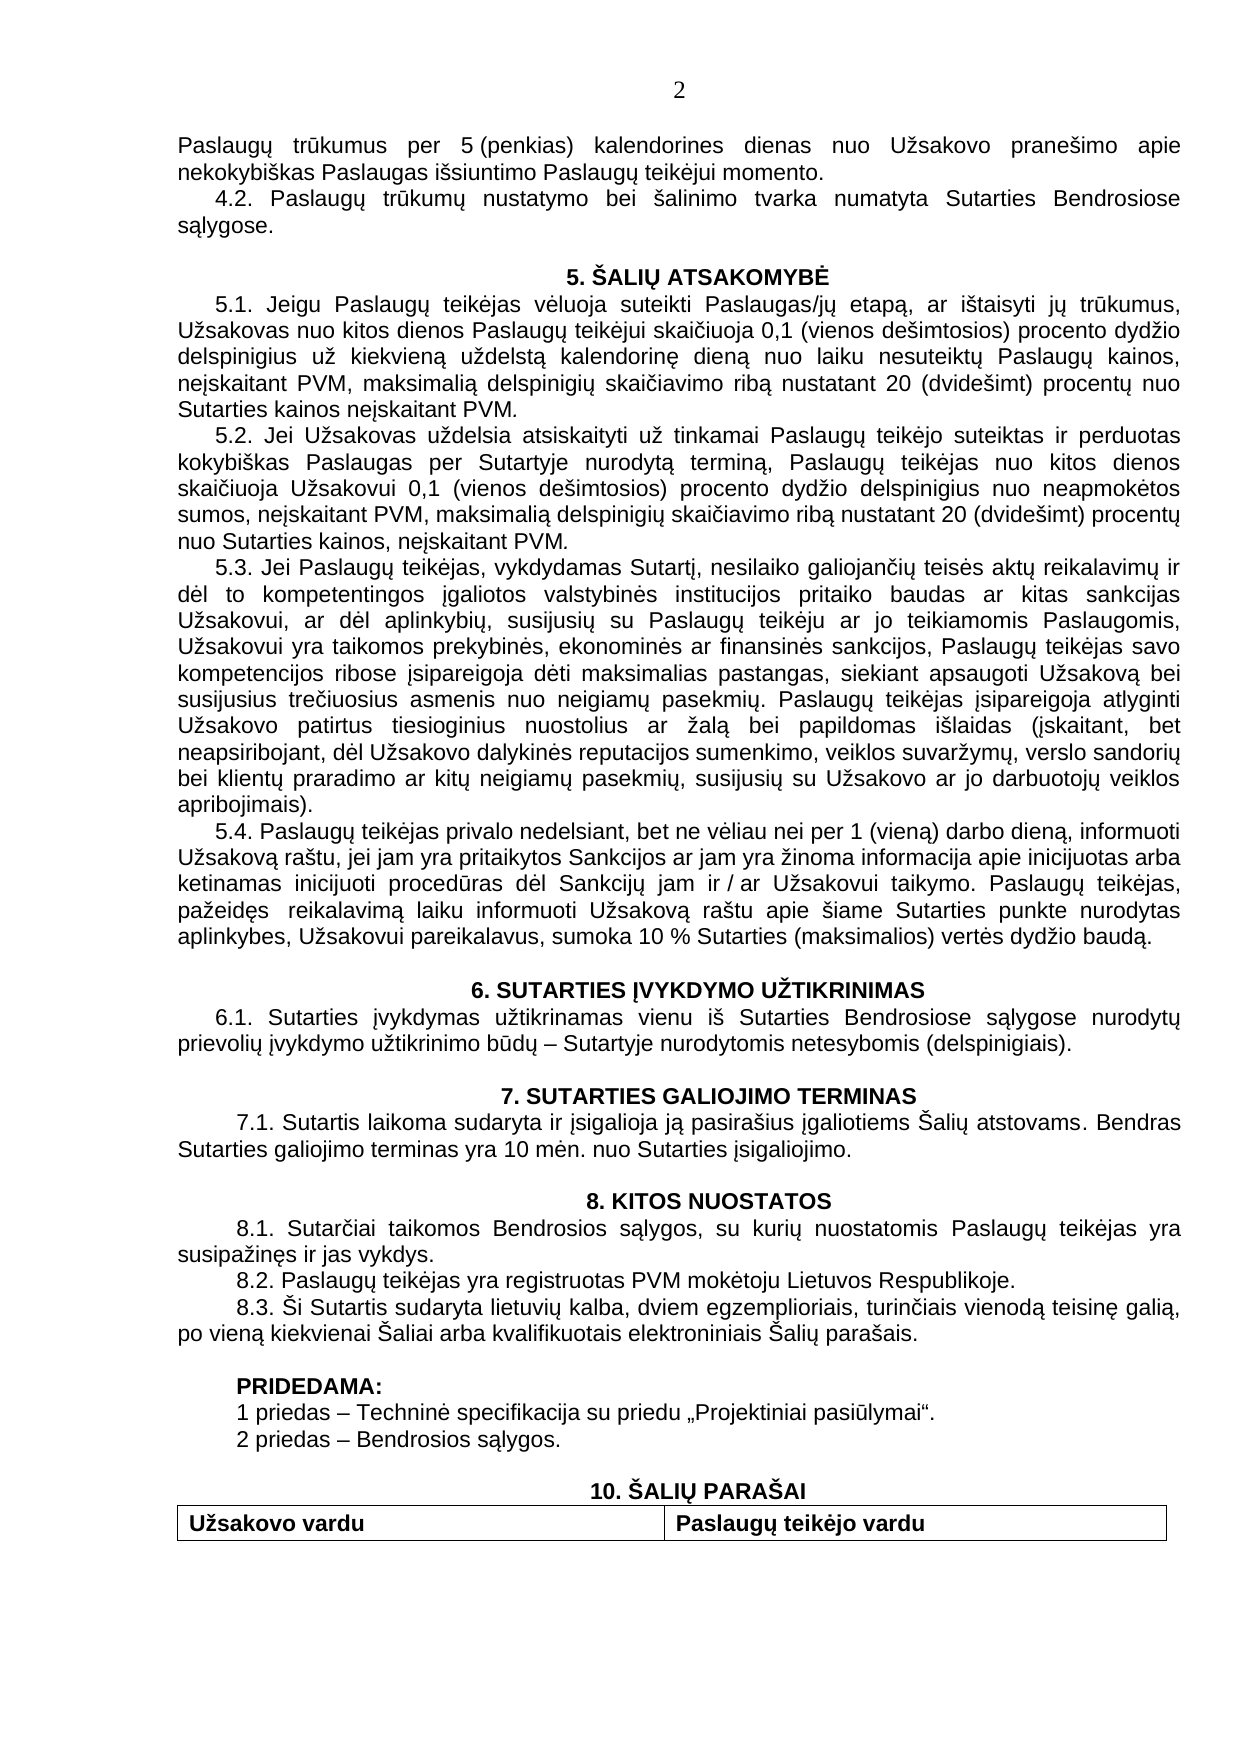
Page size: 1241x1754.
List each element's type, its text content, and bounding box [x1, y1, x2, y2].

text 2 priedas – Bendrosios sąlygos. [177, 1426, 1181, 1452]
text 8.2. Paslaugų teikėjas yra registruotas PVM mokėtoju Lietuvos Respublikoje. [177, 1267, 1181, 1294]
text 4.2. Paslaugų trūkumų nustatymo bei šalinimo tvarka numatyta Sutarties Bendrosiose sąlygose. [177, 185, 1181, 238]
text 8.3. Ši Sutartis sudaryta lietuvių kalba, dviem egzemplioriais, turinčiais vienodą teisinę galią, po vieną kiekvienai Šaliai arba kvalifikuotais elektroniniais Šalių parašais. [177, 1294, 1181, 1346]
text 5. ŠALIŲ ATSAKOMYBĖ [177, 264, 1181, 291]
text 5.3. Jei Paslaugų teikėjas, vykdydamas Sutartį, nesilaiko galiojančių teisės aktų reikalavimų ir dėl to kompetentingos įgaliotos valstybinės institucijos pritaiko baudas ar kitas sankcijas Užsakovui, ar dėl aplinkybių, susijusių su Paslaugų teikėju ar jo teikiamomis Paslaugomis, Užsakovui yra taikomos prekybinės, ekonominės ar finansinės sankcijos, Paslaugų teikėjas savo kompetencijos ribose įsipareigoja dėti maksimalias pastangas, siekiant apsaugoti Užsakovą bei susijusius trečiuosius asmenis nuo neigiamų pasekmių. Paslaugų teikėjas įsipareigoja atlyginti Užsakovo patirtus tiesioginius nuostolius ar žalą bei papildomas išlaidas (įskaitant, bet neapsiribojant, dėl Užsakovo dalykinės reputacijos sumenkimo, veiklos suvaržymų, verslo sandorių bei klientų praradimo ar kitų neigiamų pasekmių, susijusių su Užsakovo ar jo darbuotojų veiklos apribojimais). [177, 554, 1181, 818]
text 8. KITOS NUOSTATOS [177, 1188, 1181, 1215]
text PRIDEDAMA: [177, 1373, 1181, 1399]
text 10. ŠALIŲ PARAŠAI [177, 1478, 1181, 1504]
text 1 priedas – Techninė specifikacija su priedu „Projektiniai pasiūlymai“. [177, 1399, 1181, 1426]
text 6.1. Sutarties įvykdymas užtikrinamas vienu iš Sutarties Bendrosiose sąlygose nurodytų prievolių įvykdymo užtikrinimo būdų – Sutartyje nurodytomis netesybomis (delspinigiais). [177, 1004, 1181, 1057]
text 7. SUTARTIES GALIOJIMO TERMINAS [177, 1083, 1181, 1109]
table_header Užsakovo vardu [178, 1506, 664, 1540]
table_header Paslaugų teikėjo vardu [665, 1506, 1166, 1540]
text 5.1. Jeigu Paslaugų teikėjas vėluoja suteikti Paslaugas/jų etapą, ar ištaisyti jų trūkumus, Užsakovas nuo kitos dienos Paslaugų teikėjui skaičiuoja 0,1 (vienos dešimtosios) procento dydžio delspinigius už kiekvieną uždelstą kalendorinę dieną nuo laiku nesuteiktų Paslaugų kainos, neįskaitant PVM, maksimalią delspinigių skaičiavimo ribą nustatant 20 (dvidešimt) procentų nuo Sutarties kainos neįskaitant PVM. [177, 291, 1181, 422]
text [177, 132, 1181, 185]
text 5.4. Paslaugų teikėjas privalo nedelsiant, bet ne vėliau nei per 1 (vieną) darbo dieną, informuoti Užsakovą raštu, jei jam yra pritaikytos Sankcijos ar jam yra žinoma informacija apie inicijuotas arba ketinamas inicijuoti procedūras dėl Sankcijų jam ir / ar Užsakovui taikymo. Paslaugų teikėjas, pažeidęs reikalavimą laiku informuoti Užsakovą raštu apie šiame Sutarties punkte nurodytas aplinkybes, Užsakovui pareikalavus, sumoka 10 % Sutarties (maksimalios) vertės dydžio baudą. [177, 818, 1181, 949]
text 6. SUTARTIES ĮVYKDYMO UŽTIKRINIMAS [177, 977, 1181, 1004]
text 8.1. Sutarčiai taikomos Bendrosios sąlygos, su kurių nuostatomis Paslaugų teikėjas yra susipažinęs ir jas vykdys. [177, 1215, 1181, 1267]
text 5.2. Jei Užsakovas uždelsia atsiskaityti už tinkamai Paslaugų teikėjo suteiktas ir perduotas kokybiškas Paslaugas per Sutartyje nurodytą terminą, Paslaugų teikėjas nuo kitos dienos skaičiuoja Užsakovui 0,1 (vienos dešimtosios) procento dydžio delspinigius nuo neapmokėtos sumos, neįskaitant PVM, maksimalią delspinigių skaičiavimo ribą nustatant 20 (dvidešimt) procentų nuo Sutarties kainos, neįskaitant PVM. [177, 422, 1181, 554]
text 7.1. Sutartis laikoma sudaryta ir įsigalioja ją pasirašius įgaliotiems Šalių atstovams. Bendras Sutarties galiojimo terminas yra 10 mėn. nuo Sutarties įsigaliojimo. [177, 1109, 1181, 1162]
